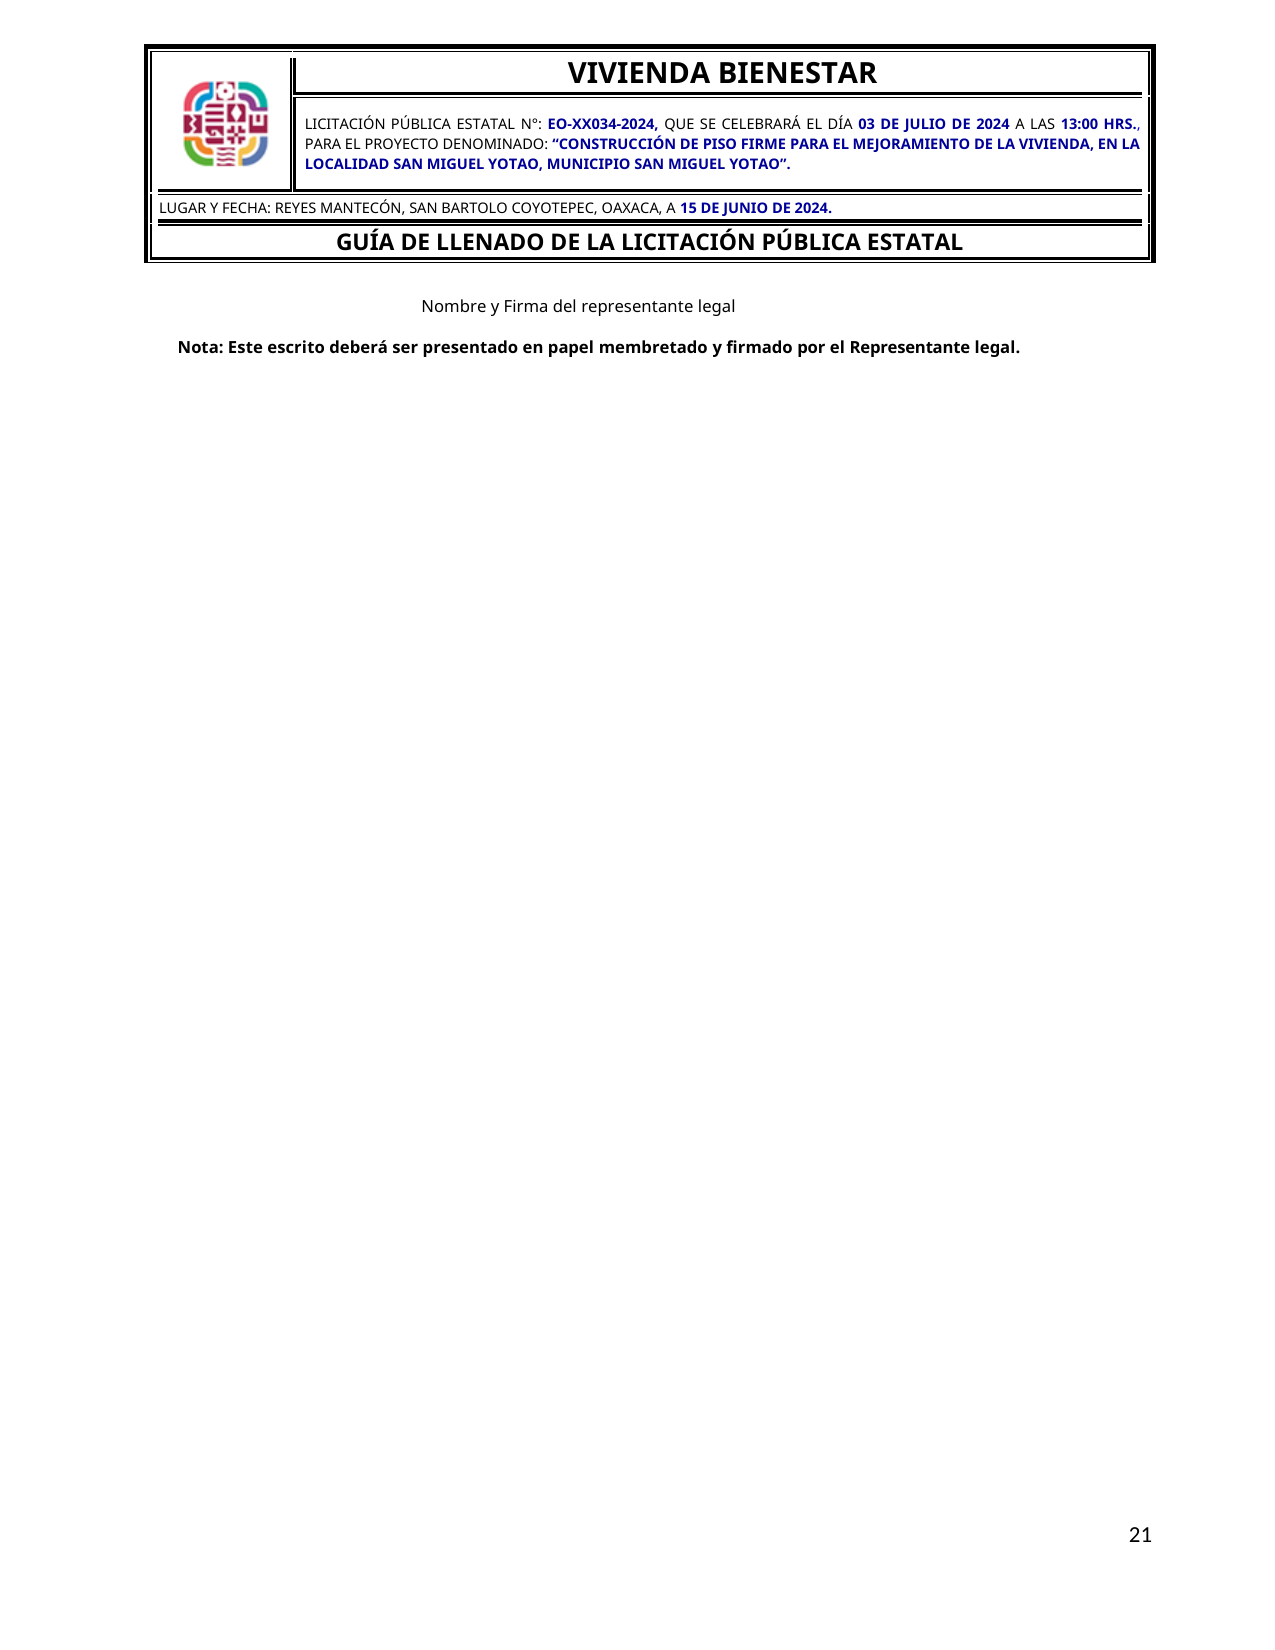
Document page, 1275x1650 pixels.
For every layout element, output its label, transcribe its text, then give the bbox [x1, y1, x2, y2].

text Nombre y Firma del representante legal [148, 294, 1009, 317]
picture [172, 73, 279, 172]
text Nota: Este escrito deberá ser presentado en papel membretado y firmado por el Representante legal. [177, 336, 1152, 358]
